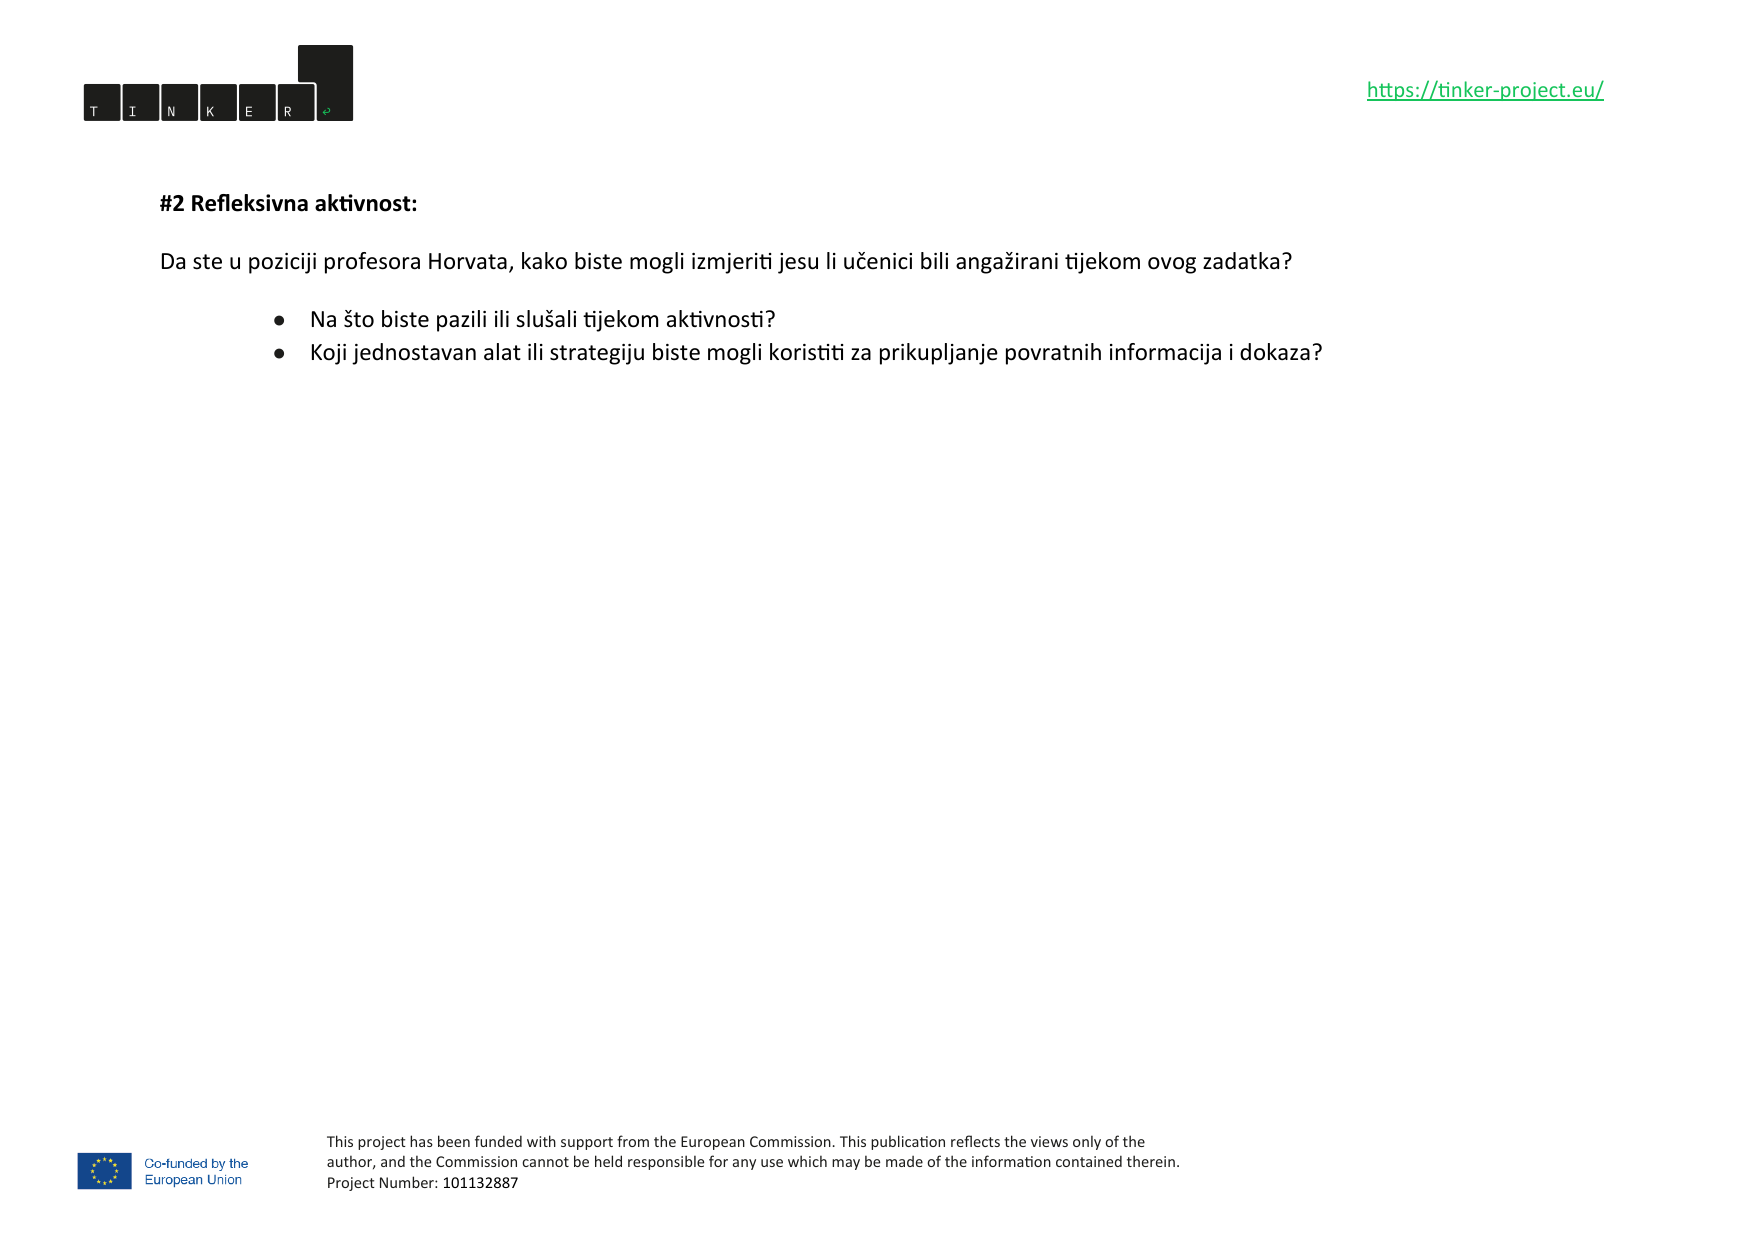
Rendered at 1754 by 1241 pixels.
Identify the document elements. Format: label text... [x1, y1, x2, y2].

list Na što biste pazili ili slušali tijekom aktivnosti? [272, 303, 1604, 333]
text Da ste u poziciji profesora Horvata, kako biste mogli izmjeriti jesu li učenici bili angažirani tijekom ovog zadatka? [159, 245, 1604, 276]
text #2 Refleksivna aktivnost: [159, 187, 1604, 218]
picture [83, 45, 354, 121]
list Koji jednostavan alat ili strategiju biste mogli koristiti za prikupljanje povratnih informacija i dokaza? [272, 336, 1604, 366]
picture [65, 1131, 277, 1213]
